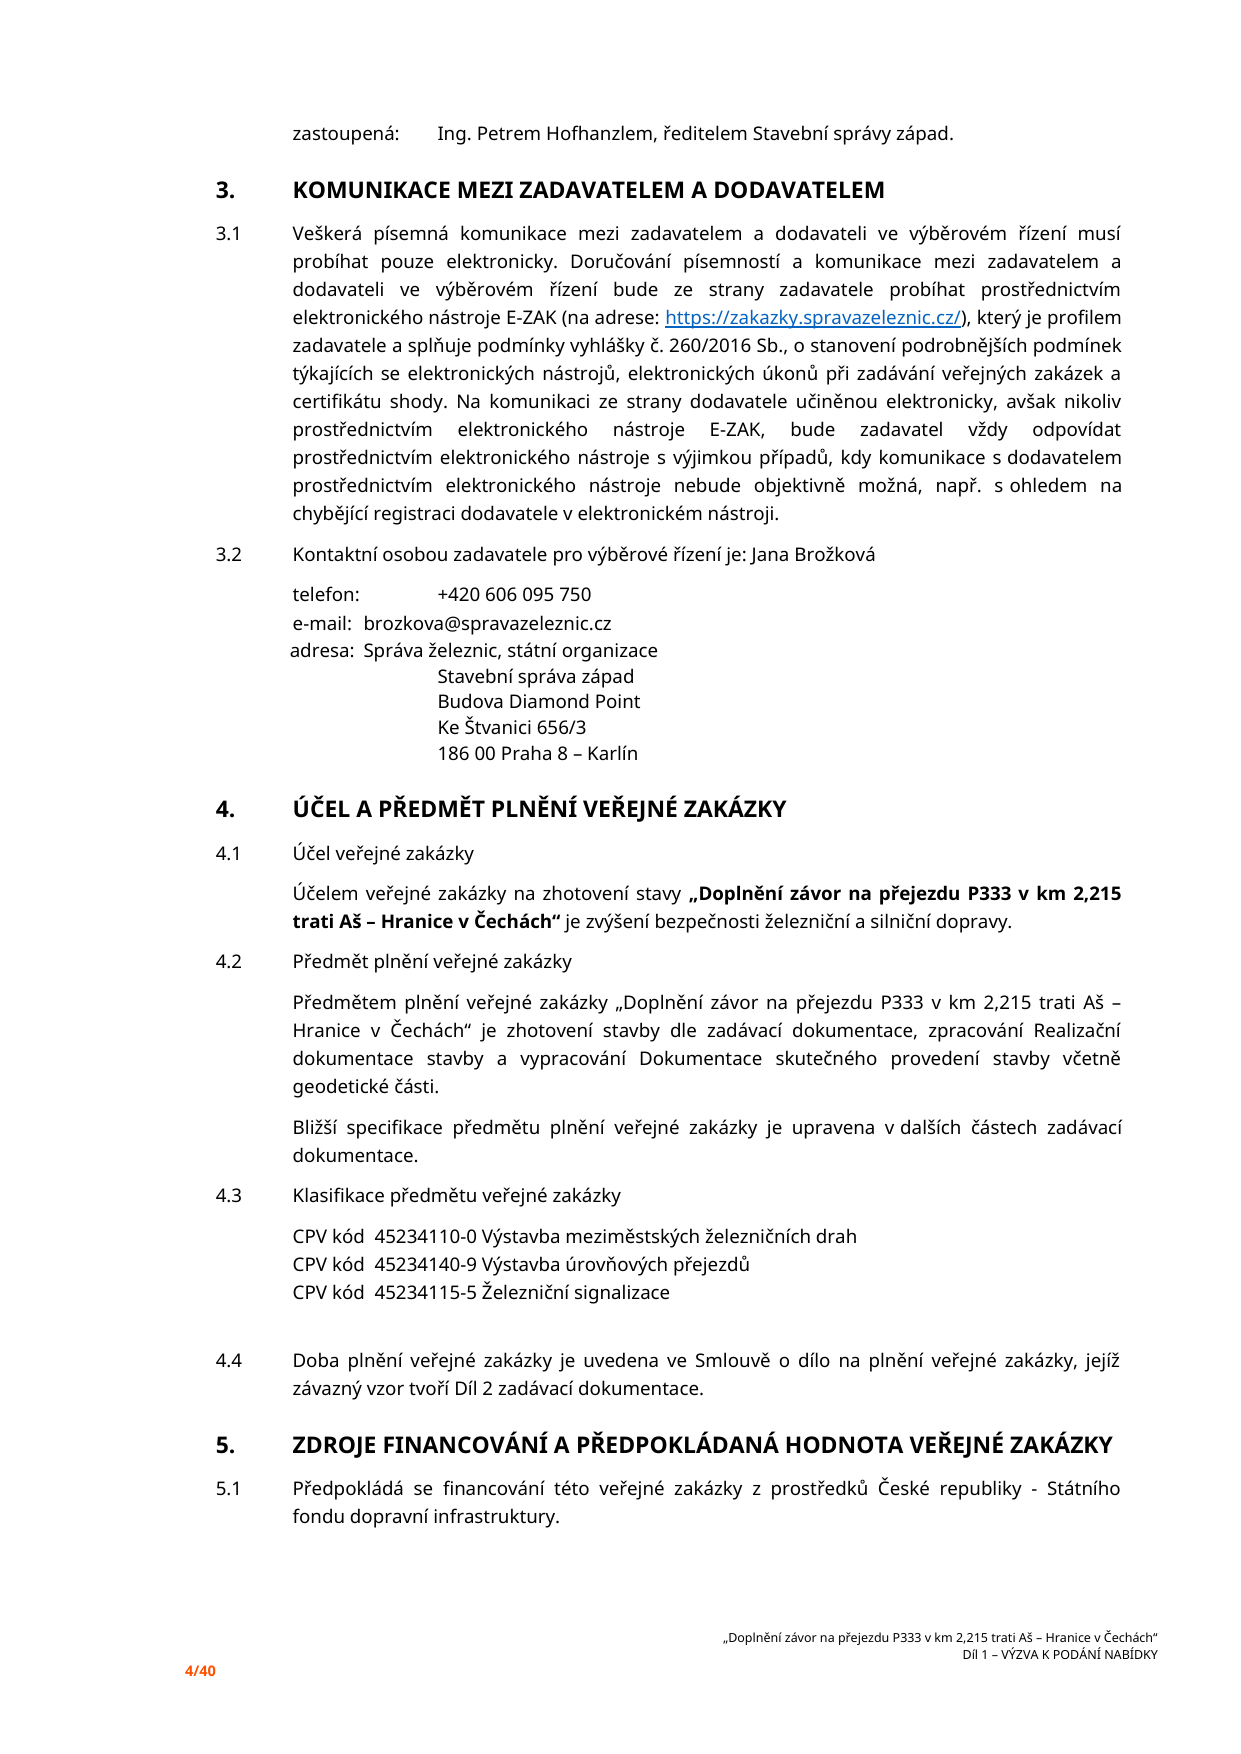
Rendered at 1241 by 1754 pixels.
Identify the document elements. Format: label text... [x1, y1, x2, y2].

text Veškerá písemná komunikace mezi zadavatelem a dodavateli ve výběrovém řízení musí probíhat pouze elektronicky. Doručování písemností a komunikace mezi zadavatelem a dodavateli ve výběrovém řízení bude ze strany zadavatele probíhat prostřednictvím elektronického nástroje E-ZAK (na adrese: https://zakazky.spravazeleznic.cz/), který je profilem zadavatele a splňuje podmínky vyhlášky č. 260/2016 Sb., o stanovení podrobnějších podmínek týkajících se elektronických nástrojů, elektronických úkonů při zadávání veřejných zakázek a certifikátu shody. Na komunikaci ze strany dodavatele učiněnou elektronicky, avšak nikoliv prostřednictvím elektronického nástroje E-ZAK, bude zadavatel vždy odpovídat prostřednictvím elektronického nástroje s výjimkou případů, kdy komunikace s dodavatelem prostřednictvím elektronického nástroje nebude objektivně možná, např. s ohledem na chybějící registraci dodavatele v elektronickém nástroji. [216, 221, 1122, 526]
text Kontaktní osobou zadavatele pro výběrové řízení je: Jana Brožková [216, 541, 1122, 567]
text CPV kód 45234115-5 Železniční signalizace [292, 1279, 1122, 1304]
text Účelem veřejné zakázky na zhotovení stavy „Doplnění závor na přejezdu P333 v km 2,215 trati Aš – Hranice v Čechách“ je zvýšení bezpečnosti železniční a silniční dopravy. [292, 880, 1122, 934]
text zastoupená: Ing. Petrem Hofhanzlem, ředitelem Stavební správy západ. [292, 121, 1122, 146]
text Účel veřejné zakázky [216, 840, 1122, 865]
text ZDROJE FINANCOVÁNÍ A PŘEDPOKLÁDANÁ HODNOTA VEŘEJNÉ ZAKÁZKY [216, 1429, 1122, 1460]
text Předmět plnění veřejné zakázky [216, 949, 1122, 974]
text Bližší specifikace předmětu plnění veřejné zakázky je upravena v dalších částech zadávací dokumentace. [292, 1114, 1122, 1167]
text CPV kód 45234110-0 Výstavba meziměstských železničních drah [292, 1223, 1122, 1248]
text ÚČEL A PŘEDMĚT PLNĚNÍ VEŘEJNÉ ZAKÁZKY [216, 793, 1122, 824]
text Doba plnění veřejné zakázky je uvedena ve Smlouvě o dílo na plnění veřejné zakázky, jejíž závazný vzor tvoří Díl 2 zadávací dokumentace. [216, 1348, 1122, 1401]
text Stavební správa západ [292, 663, 1122, 689]
text Budova Diamond Point [366, 689, 1122, 714]
text Ke Štvanici 656/3 [366, 714, 1122, 740]
text Předmětem plnění veřejné zakázky „Doplnění závor na přejezdu P333 v km 2,215 trati Aš – Hranice v Čechách“ je zhotovení stavby dle zadávací dokumentace, zpracování Realizační dokumentace stavby a vypracování Dokumentace skutečného provedení stavby včetně geodetické části. [292, 989, 1122, 1099]
text Předpokládá se financování této veřejné zakázky z prostředků České republiky - Státního fondu dopravní infrastruktury. [216, 1476, 1122, 1529]
text telefon: +420 606 095 750 [292, 582, 1122, 607]
text Klasifikace předmětu veřejné zakázky [216, 1182, 1122, 1208]
text 186 00 Praha 8 – Karlín [366, 740, 1122, 765]
text adresa: Správa železnic, státní organizace [289, 638, 1122, 663]
text KOMUNIKACE MEZI ZADAVATELEM a DODAVATELEM [216, 174, 1122, 205]
text e-mail: brozkova@spravazeleznic.cz [292, 610, 1122, 635]
text CPV kód 45234140-9 Výstavba úrovňových přejezdů [292, 1251, 1122, 1277]
